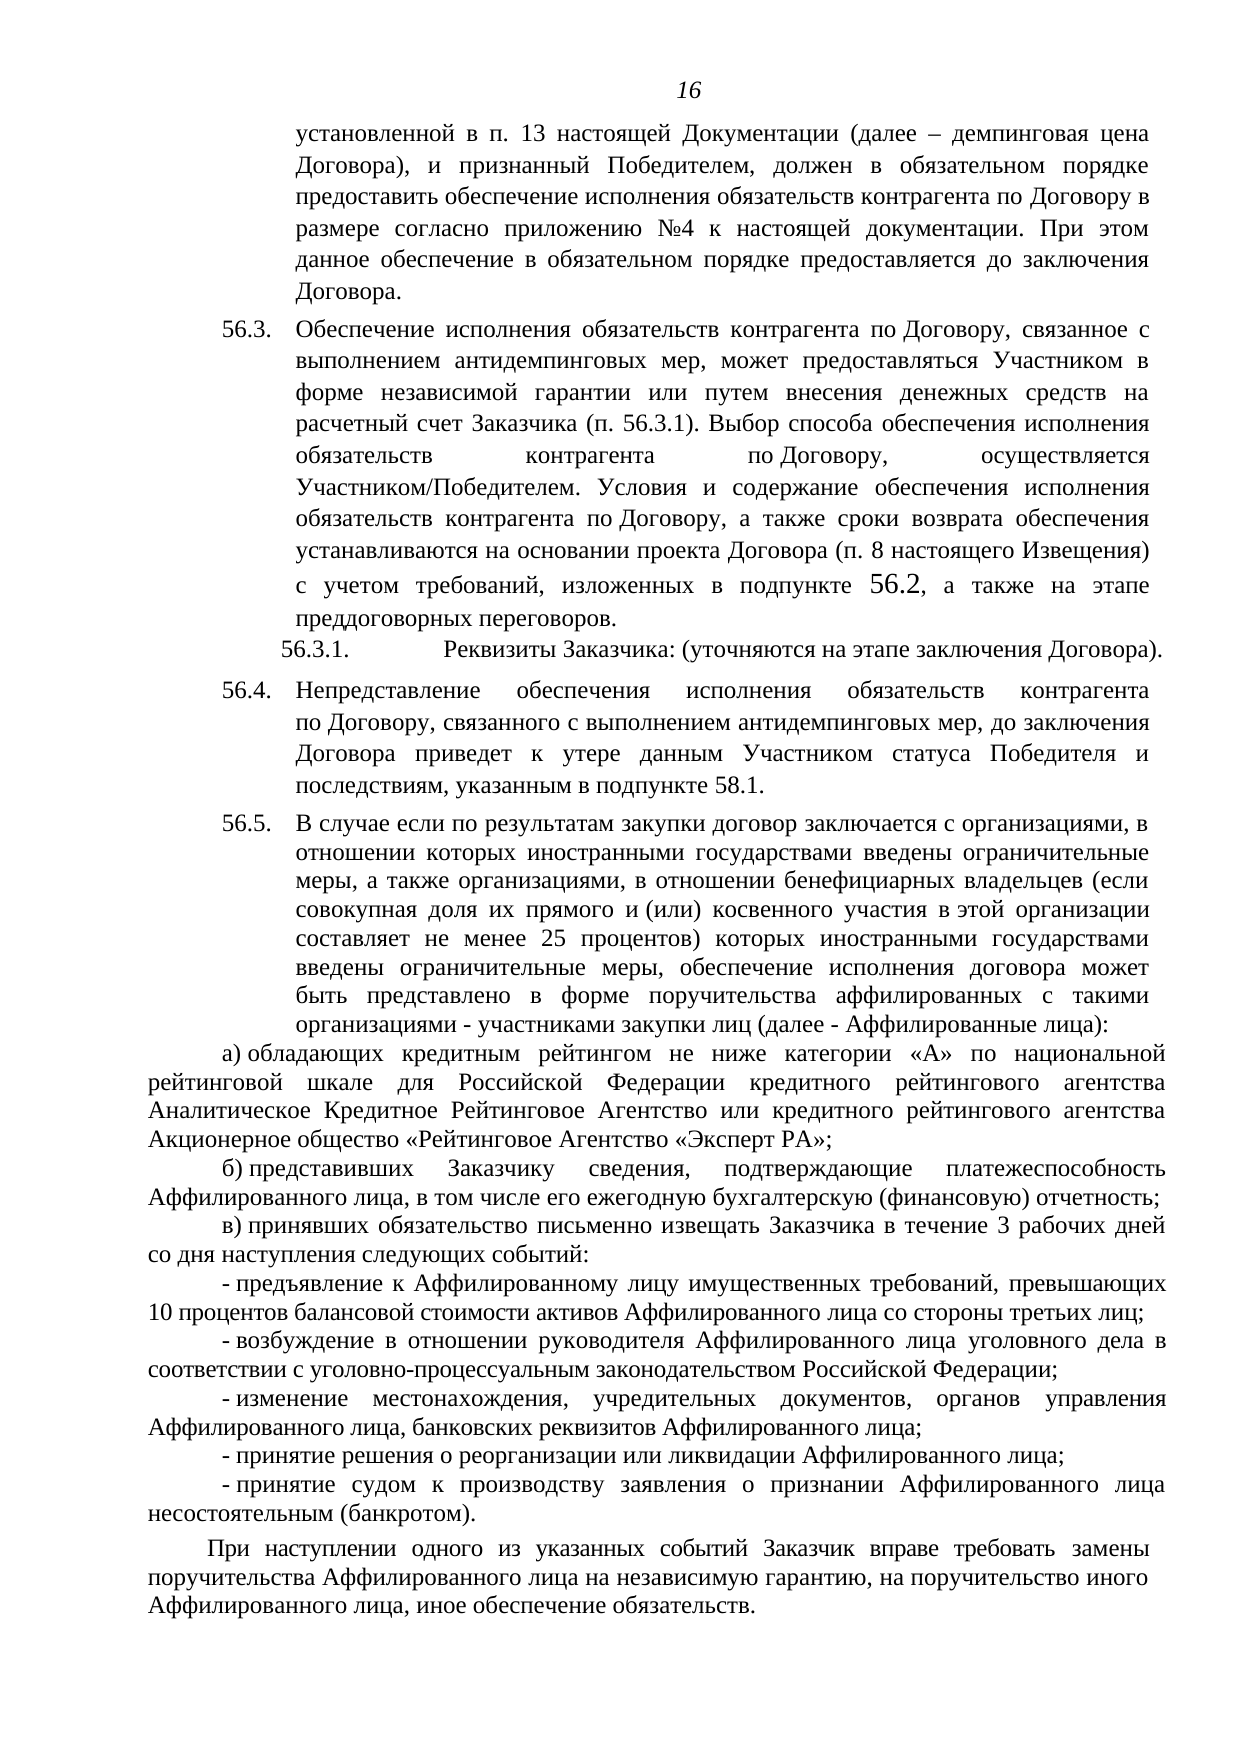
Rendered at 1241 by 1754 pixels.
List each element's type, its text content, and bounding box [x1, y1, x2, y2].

list Реквизиты Заказчика: (уточняются на этапе заключения Договора). [281, 634, 1166, 663]
list предъявление к Аффилированному лицу имущественных требований, превышающих 10 процентов балансовой стоимости активов Аффилированного лица со стороны третьих лиц; [148, 1268, 1166, 1325]
list Непредставление обеспечения исполнения обязательств контрагента по Договору, связанного с выполнением антидемпинговых мер, до заключения Договора приведет к утере данным Участником статуса Победителя и последствиям, указанным в подпункте 58.1. [222, 675, 1150, 799]
text в) принявших обязательство письменно извещать Заказчика в течение 3 рабочих дней со дня наступления следующих событий: [148, 1210, 1166, 1268]
text При наступлении одного из указанных событий Заказчик вправе требовать замены поручительства Аффилированного лица на независимую гарантию, на поручительство иного Аффилированного лица, иное обеспечение обязательств. [148, 1533, 1150, 1619]
list принятие решения о реорганизации или ликвидации Аффилированного лица; [148, 1440, 1166, 1469]
list Обеспечение исполнения обязательств контрагента по Договору, связанное с выполнением антидемпинговых мер, может предоставляться Участником в форме независимой гарантии или путем внесения денежных средств на расчетный счет Заказчика (п. 56.3.1). Выбор способа обеспечения исполнения обязательств контрагента по Договору, осуществляется Участником/Победителем. Условия и содержание обеспечения исполнения обязательств контрагента по Договору, а также сроки возврата обеспечения устанавливаются на основании проекта Договора (п. 8 настоящего Извещения) с учетом требований, изложенных в подпункте 56.2, а также на этапе преддоговорных переговоров. [222, 314, 1150, 631]
text б) представивших Заказчику сведения, подтверждающие платежеспособность Аффилированного лица, в том числе его ежегодную бухгалтерскую (финансовую) отчетность; [148, 1153, 1166, 1210]
list В случае если по результатам закупки договор заключается с организациями, в отношении которых иностранными государствами введены ограничительные меры, а также организациями, в отношении бенефициарных владельцев (если совокупная доля их прямого и (или) косвенного участия в этой организации составляет не менее 25 процентов) которых иностранными государствами введены ограничительные меры, обеспечение исполнения договора может быть представлено в форме поручительства аффилированных с такими организациями - участниками закупки лиц (далее - Аффилированные лица): [222, 808, 1150, 1038]
text - принятие судом к производству заявления о признании Аффилированного лица несостоятельным (банкротом). [148, 1469, 1166, 1527]
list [222, 118, 1150, 305]
list изменение местонахождения, учредительных документов, органов управления Аффилированного лица, банковских реквизитов Аффилированного лица; [148, 1383, 1166, 1440]
text а) обладающих кредитным рейтингом не ниже категории «А» по национальной рейтинговой шкале для Российской Федерации кредитного рейтингового агентства Аналитическое Кредитное Рейтинговое Агентство или кредитного рейтингового агентства Акционерное общество «Рейтинговое Агентство «Эксперт РА»; [148, 1038, 1166, 1153]
list возбуждение в отношении руководителя Аффилированного лица уголовного дела в соответствии с уголовно-процессуальным законодательством Российской Федерации; [148, 1325, 1166, 1383]
